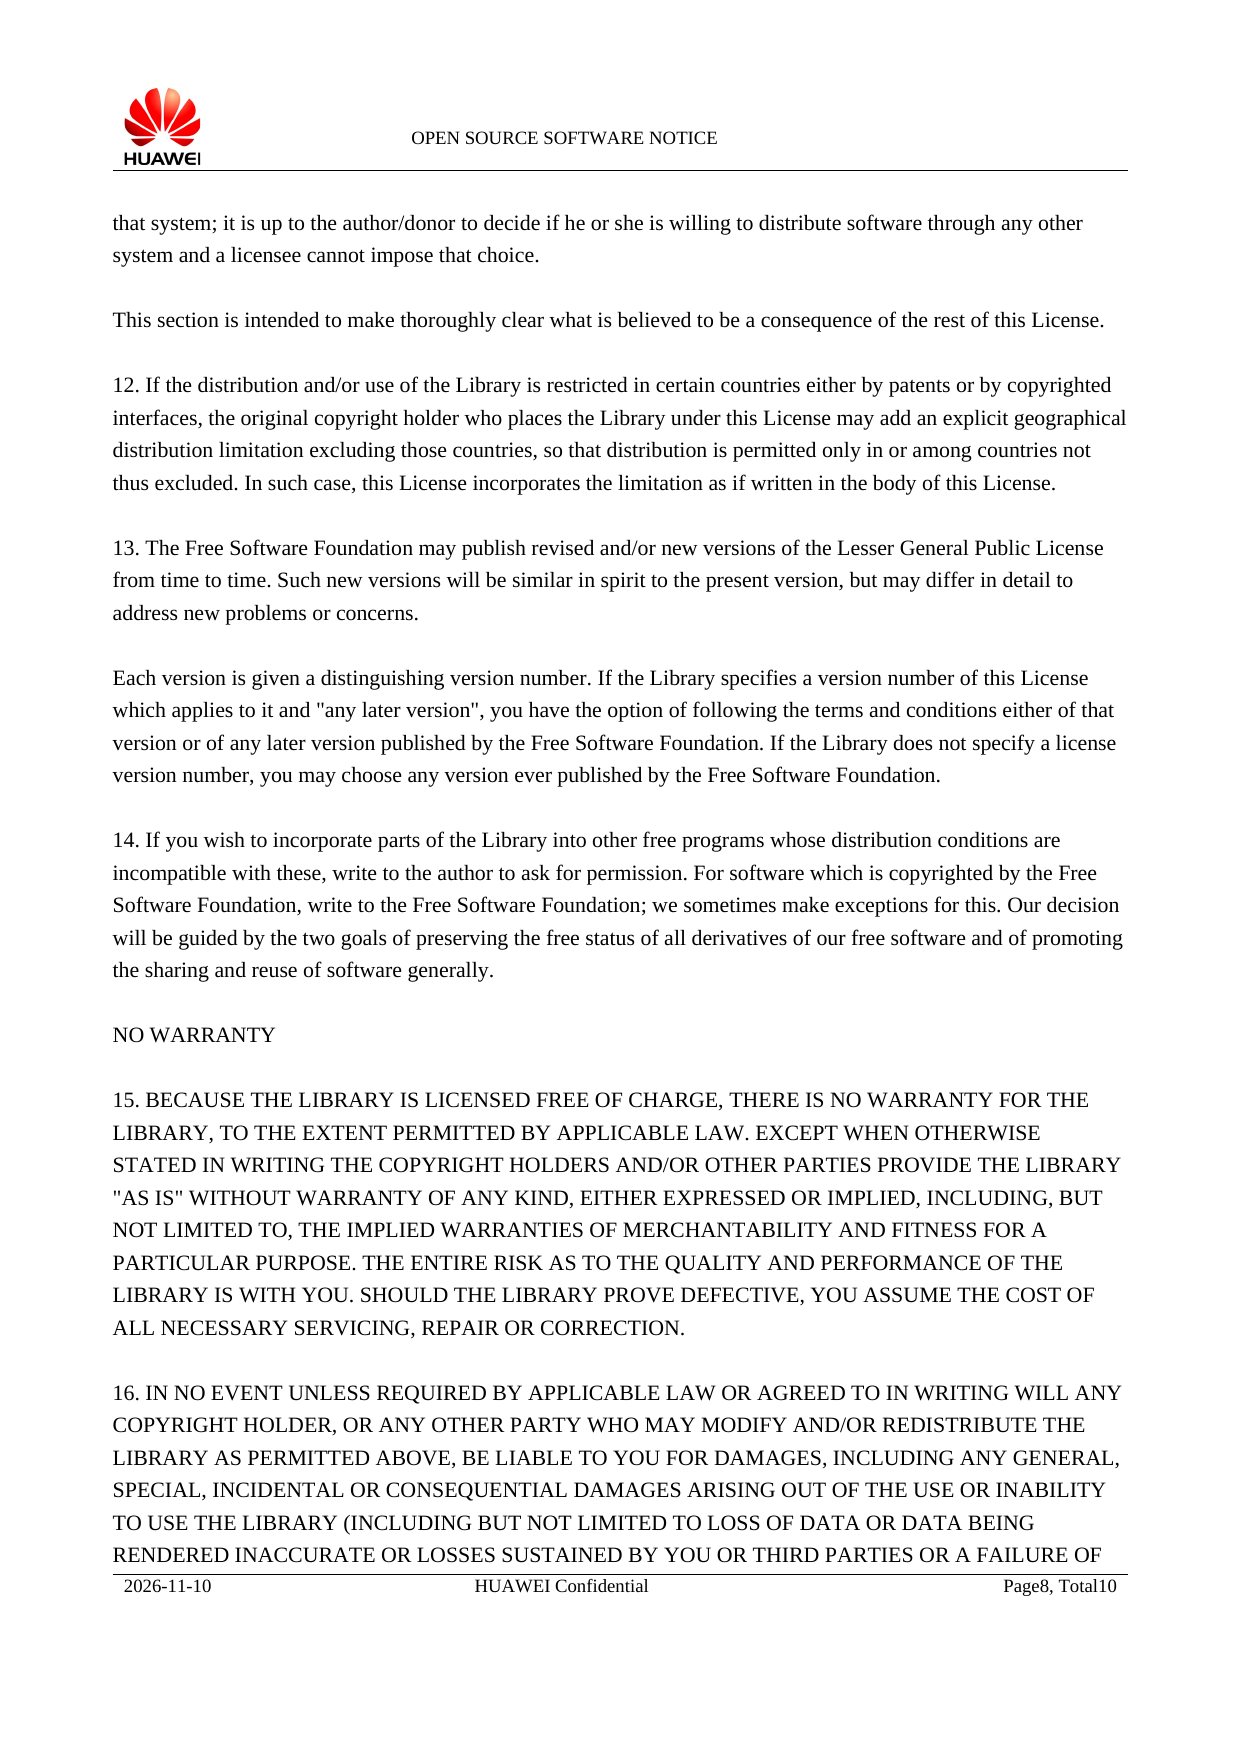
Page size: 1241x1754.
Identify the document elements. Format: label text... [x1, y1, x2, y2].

picture [124, 88, 201, 165]
